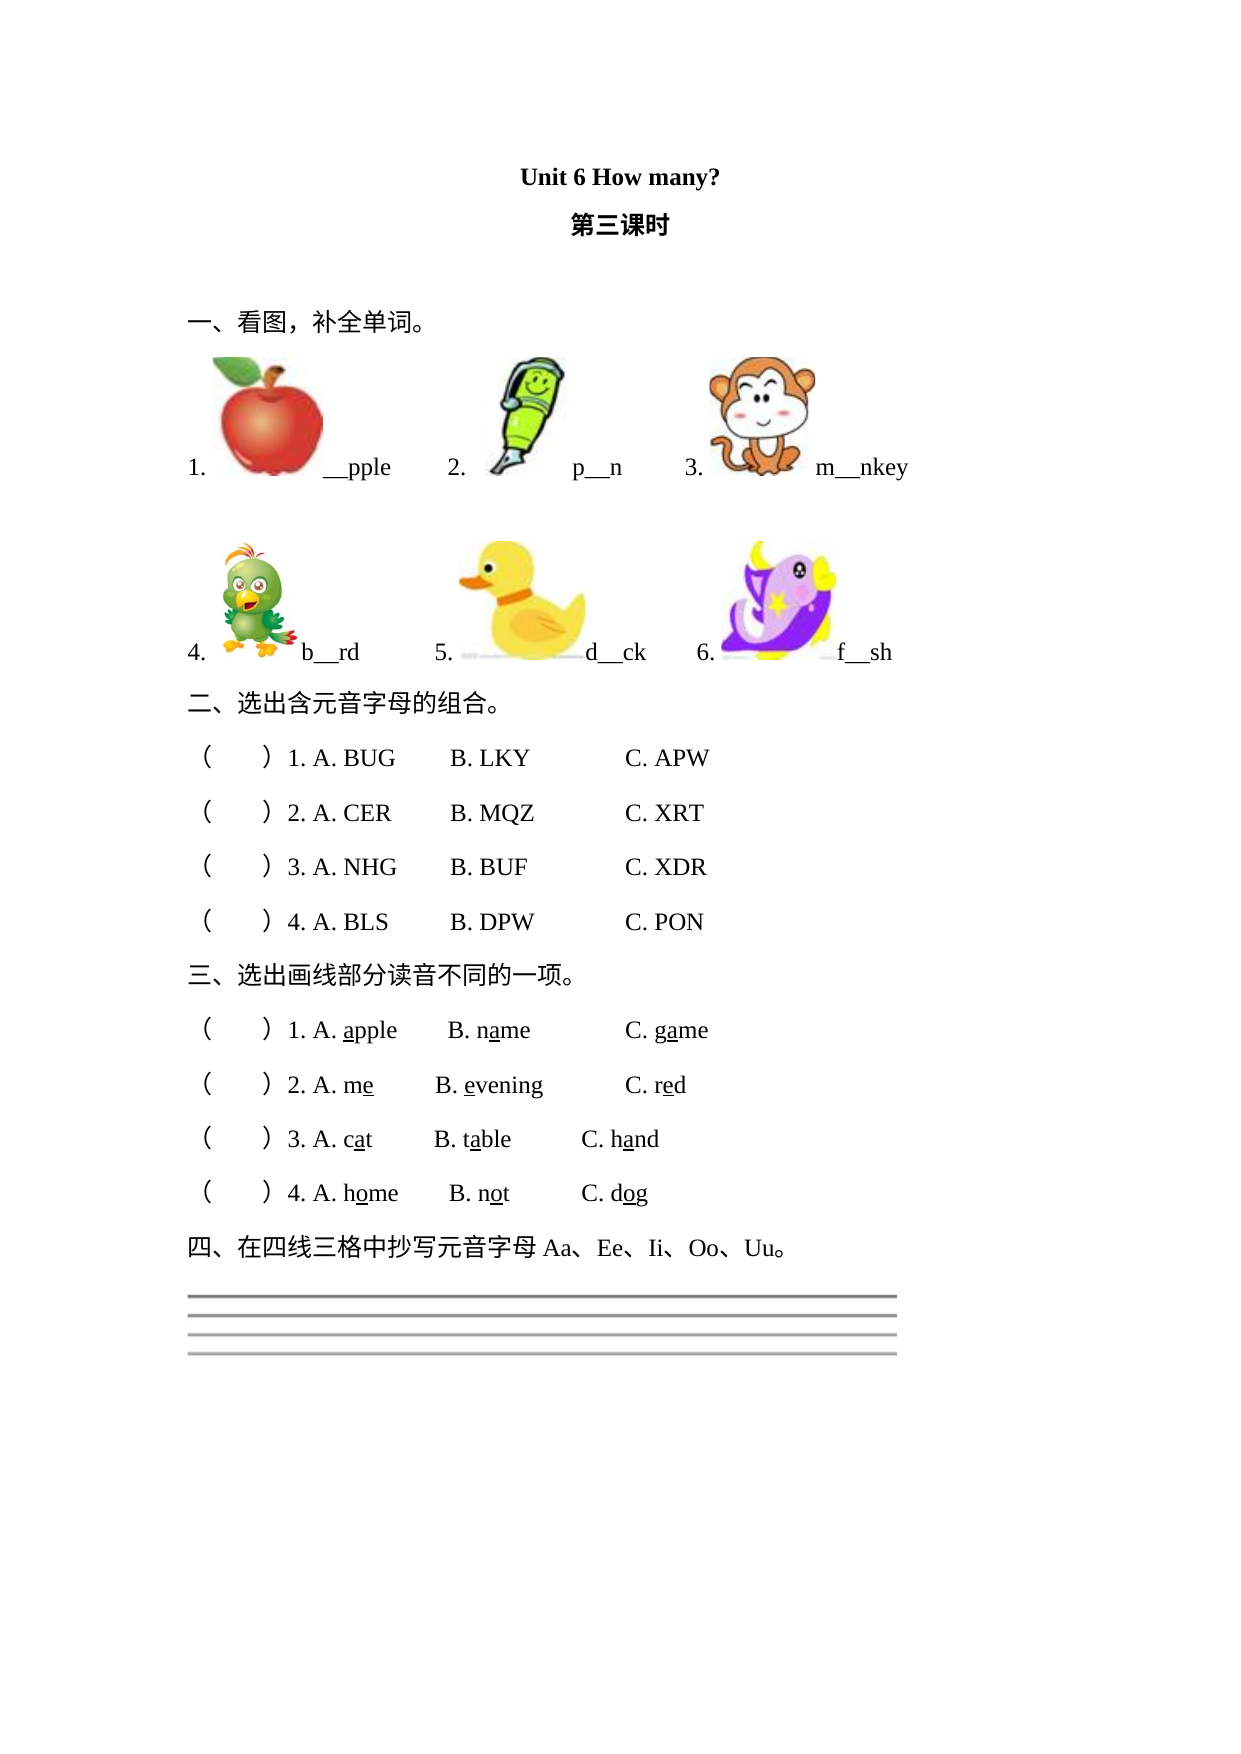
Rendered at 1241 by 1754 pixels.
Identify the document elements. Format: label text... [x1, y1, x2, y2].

picture [187, 1281, 897, 1373]
text （ ）1. A. apple B. name C. game [187, 1010, 1053, 1046]
text （ ）4. A. home B. not C. dog [187, 1173, 1053, 1209]
text （ ）4. A. BLS B. DPW C. PON [187, 901, 1053, 937]
text 一、看图，补全单词。 [187, 303, 1053, 339]
text 四、在四线三格中抄写元音字母Aa、Ee、Ii、Oo、Uu。 [187, 1227, 1053, 1263]
picture [472, 357, 573, 476]
text 三、选出画线部分读音不同的一项。 [187, 955, 1053, 992]
text Unit 6 How many? [187, 162, 1053, 191]
text （ ）2. A. CER B. MQZ C. XRT [187, 792, 1053, 828]
text 二、选出含元音字母的组合。 [187, 683, 1053, 720]
text （ ）3. A. cat B. table C. hand [187, 1118, 1053, 1155]
text （ ）1. A. BUG B. LKY C. APW [187, 738, 1053, 774]
text 第三课时 [187, 205, 1053, 241]
picture [709, 357, 816, 476]
picture [721, 541, 837, 660]
text （ ）3. A. NHG B. BUF C. XDR [187, 847, 1053, 883]
picture [212, 541, 302, 660]
picture [212, 357, 323, 476]
text （ ）2. A. me B. evening C. red [187, 1064, 1053, 1100]
picture [459, 541, 586, 660]
